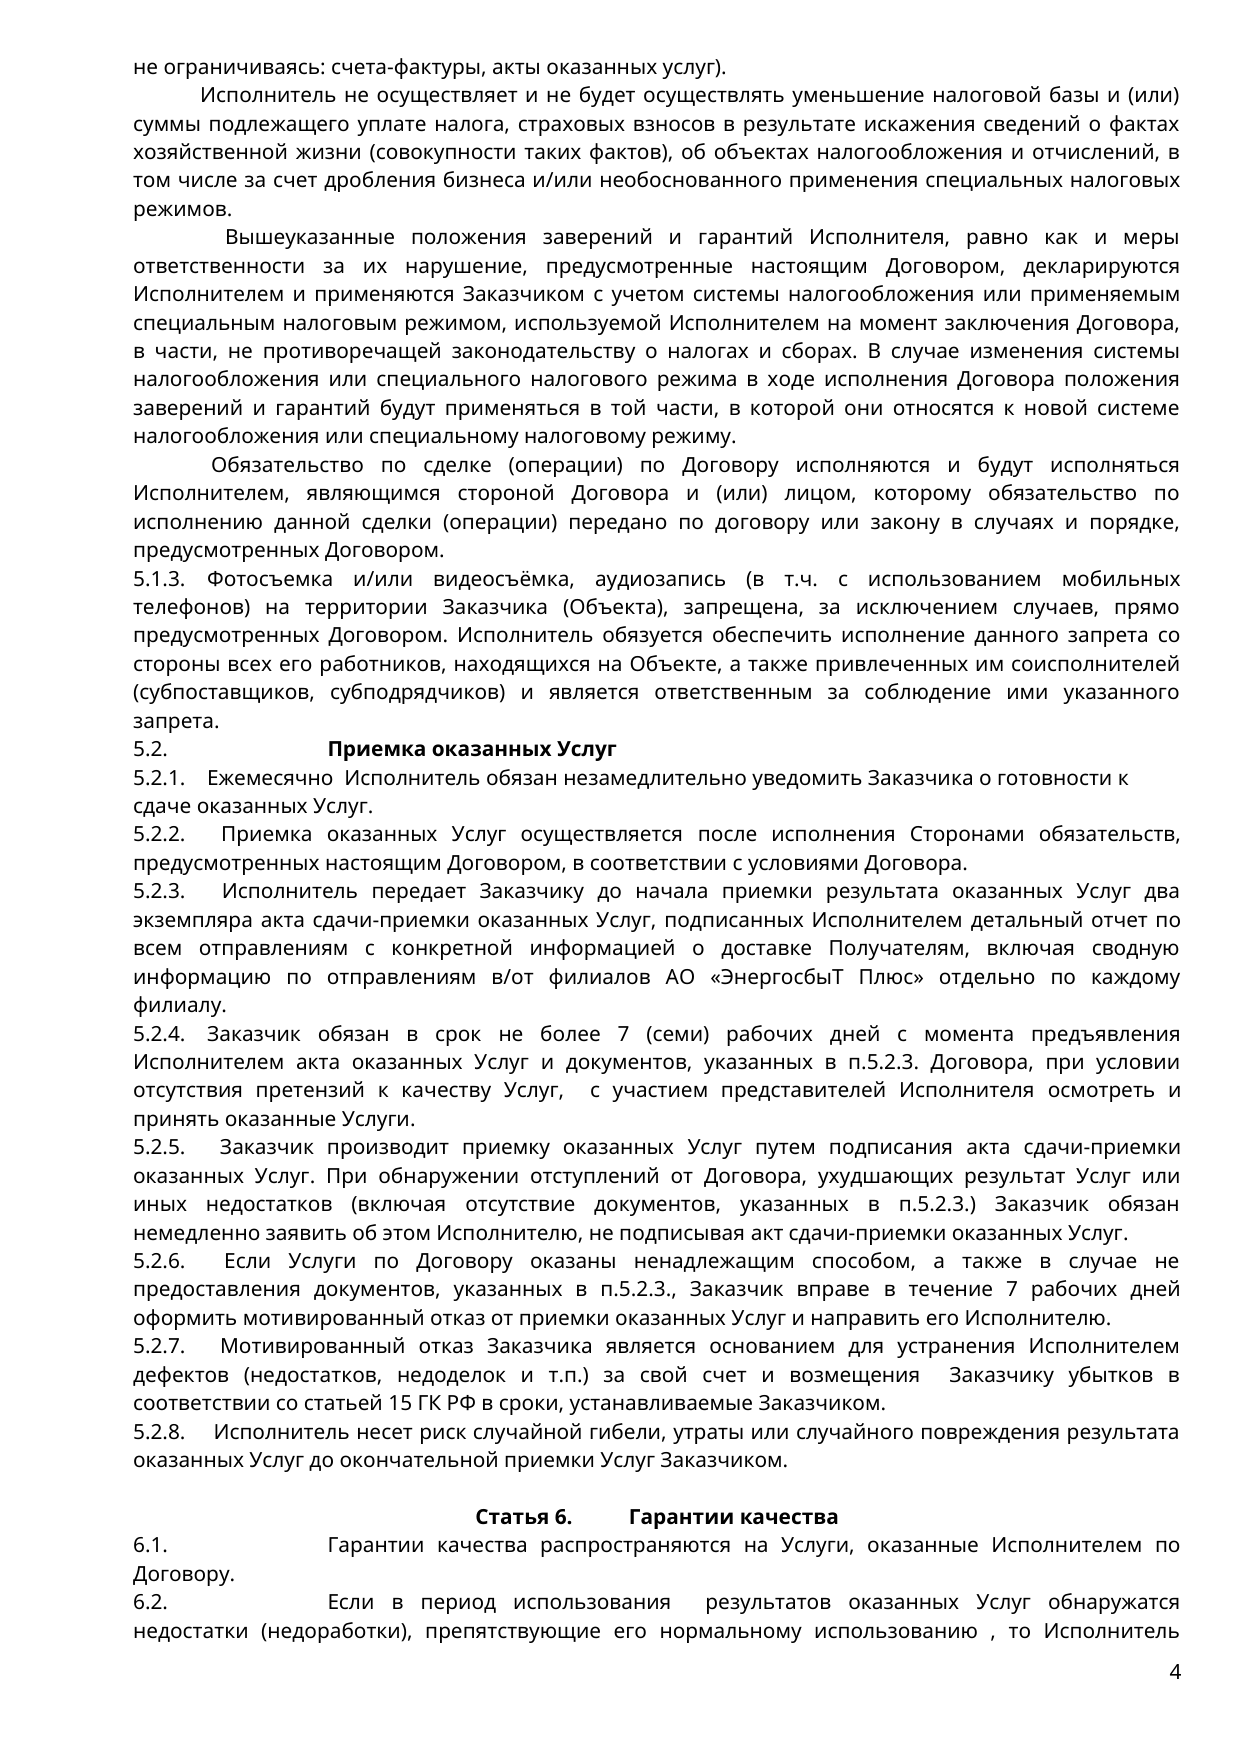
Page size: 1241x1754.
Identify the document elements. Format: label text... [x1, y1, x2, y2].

subtitle Гарантии качества распространяются на Услуги, оказанные Исполнителем по Договору. [133, 1531, 1181, 1587]
subtitle Гарантии качества [133, 1502, 1181, 1531]
list Заказчик обязан в срок не более 7 (семи) рабочих дней с момента предъявления Исполнителем акта оказанных Услуг и документов, указанных в п.5.2.3. Договора, при условии отсутствия претензий к качеству Услуг, с участием представителей Исполнителя осмотреть и принять оказанные Услуги. [133, 1019, 1181, 1132]
list Приемка оказанных Услуг осуществляется после исполнения Сторонами обязательств, предусмотренных настоящим Договором, в соответствии с условиями Договора. [133, 819, 1181, 876]
list Мотивированный отказ Заказчика является основанием для устранения Исполнителем дефектов (недостатков, недоделок и т.п.) за свой счет и возмещения Заказчику убытков в соответствии со статьей 15 ГК РФ в сроки, устанавливаемые Заказчиком. [133, 1331, 1181, 1417]
list Приемка оказанных Услуг [133, 734, 1181, 763]
list Если Услуги по Договору оказаны ненадлежащим способом, а также в случае не предоставления документов, указанных в п.5.2.3., Заказчик вправе в течение 7 рабочих дней оформить мотивированный отказ от приемки оказанных Услуг и направить его Исполнителю. [133, 1246, 1181, 1331]
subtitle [133, 1587, 1181, 1644]
list Фотосъемка и/или видеосъёмка, аудиозапись (в т.ч. с использованием мобильных телефонов) на территории Заказчика (Объекта), запрещена, за исключением случаев, прямо предусмотренных Договором. Исполнитель обязуется обеспечить исполнение данного запрета со стороны всех его работников, находящихся на Объекте, а также привлеченных им соисполнителей (субпоставщиков, субподрядчиков) и является ответственным за соблюдение ими указанного запрета. [133, 564, 1181, 734]
text Исполнитель не осуществляет и не будет осуществлять уменьшение налоговой базы и (или) суммы подлежащего уплате налога, страховых взносов в результате искажения сведений о фактах хозяйственной жизни (совокупности таких фактов), об объектах налогообложения и отчислений, в том числе за счет дробления бизнеса и/или необоснованного применения специальных налоговых режимов. [133, 80, 1181, 222]
text Обязательство по сделке (операции) по Договору исполняются и будут исполняться Исполнителем, являющимся стороной Договора и (или) лицом, которому обязательство по исполнению данной сделки (операции) передано по договору или закону в случаях и порядке, предусмотренных Договором. [133, 450, 1181, 564]
list Заказчик производит приемку оказанных Услуг путем подписания акта сдачи-приемки оказанных Услуг. При обнаружении отступлений от Договора, ухудшающих результат Услуг или иных недостатков (включая отсутствие документов, указанных в п.5.2.3.) Заказчик обязан немедленно заявить об этом Исполнителю, не подписывая акт сдачи-приемки оказанных Услуг. [133, 1132, 1181, 1246]
list Исполнитель передает Заказчику до начала приемки результата оказанных Услуг два экземпляра акта сдачи-приемки оказанных Услуг, подписанных Исполнителем детальный отчет по всем отправлениям с конкретной информацией о доставке Получателям, включая сводную информацию по отправлениям в/от филиалов АО «ЭнергосбыТ Плюс» отдельно по каждому филиалу. [133, 876, 1181, 1019]
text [133, 52, 1181, 80]
list Исполнитель несет риск случайной гибели, утраты или случайного повреждения результата оказанных Услуг до окончательной приемки Услуг Заказчиком. [133, 1417, 1181, 1474]
list Ежемесячно Исполнитель обязан незамедлительно уведомить Заказчика о готовности к сдаче оказанных Услуг. [133, 763, 1181, 819]
text Вышеуказанные положения заверений и гарантий Исполнителя, равно как и меры ответственности за их нарушение, предусмотренные настоящим Договором, декларируются Исполнителем и применяются Заказчиком с учетом системы налогообложения или применяемым специальным налоговым режимом, используемой Исполнителем на момент заключения Договора, в части, не противоречащей законодательству о налогах и сборах. В случае изменения системы налогообложения или специального налогового режима в ходе исполнения Договора положения заверений и гарантий будут применяться в той части, в которой они относятся к новой системе налогообложения или специальному налоговому режиму. [133, 222, 1181, 450]
